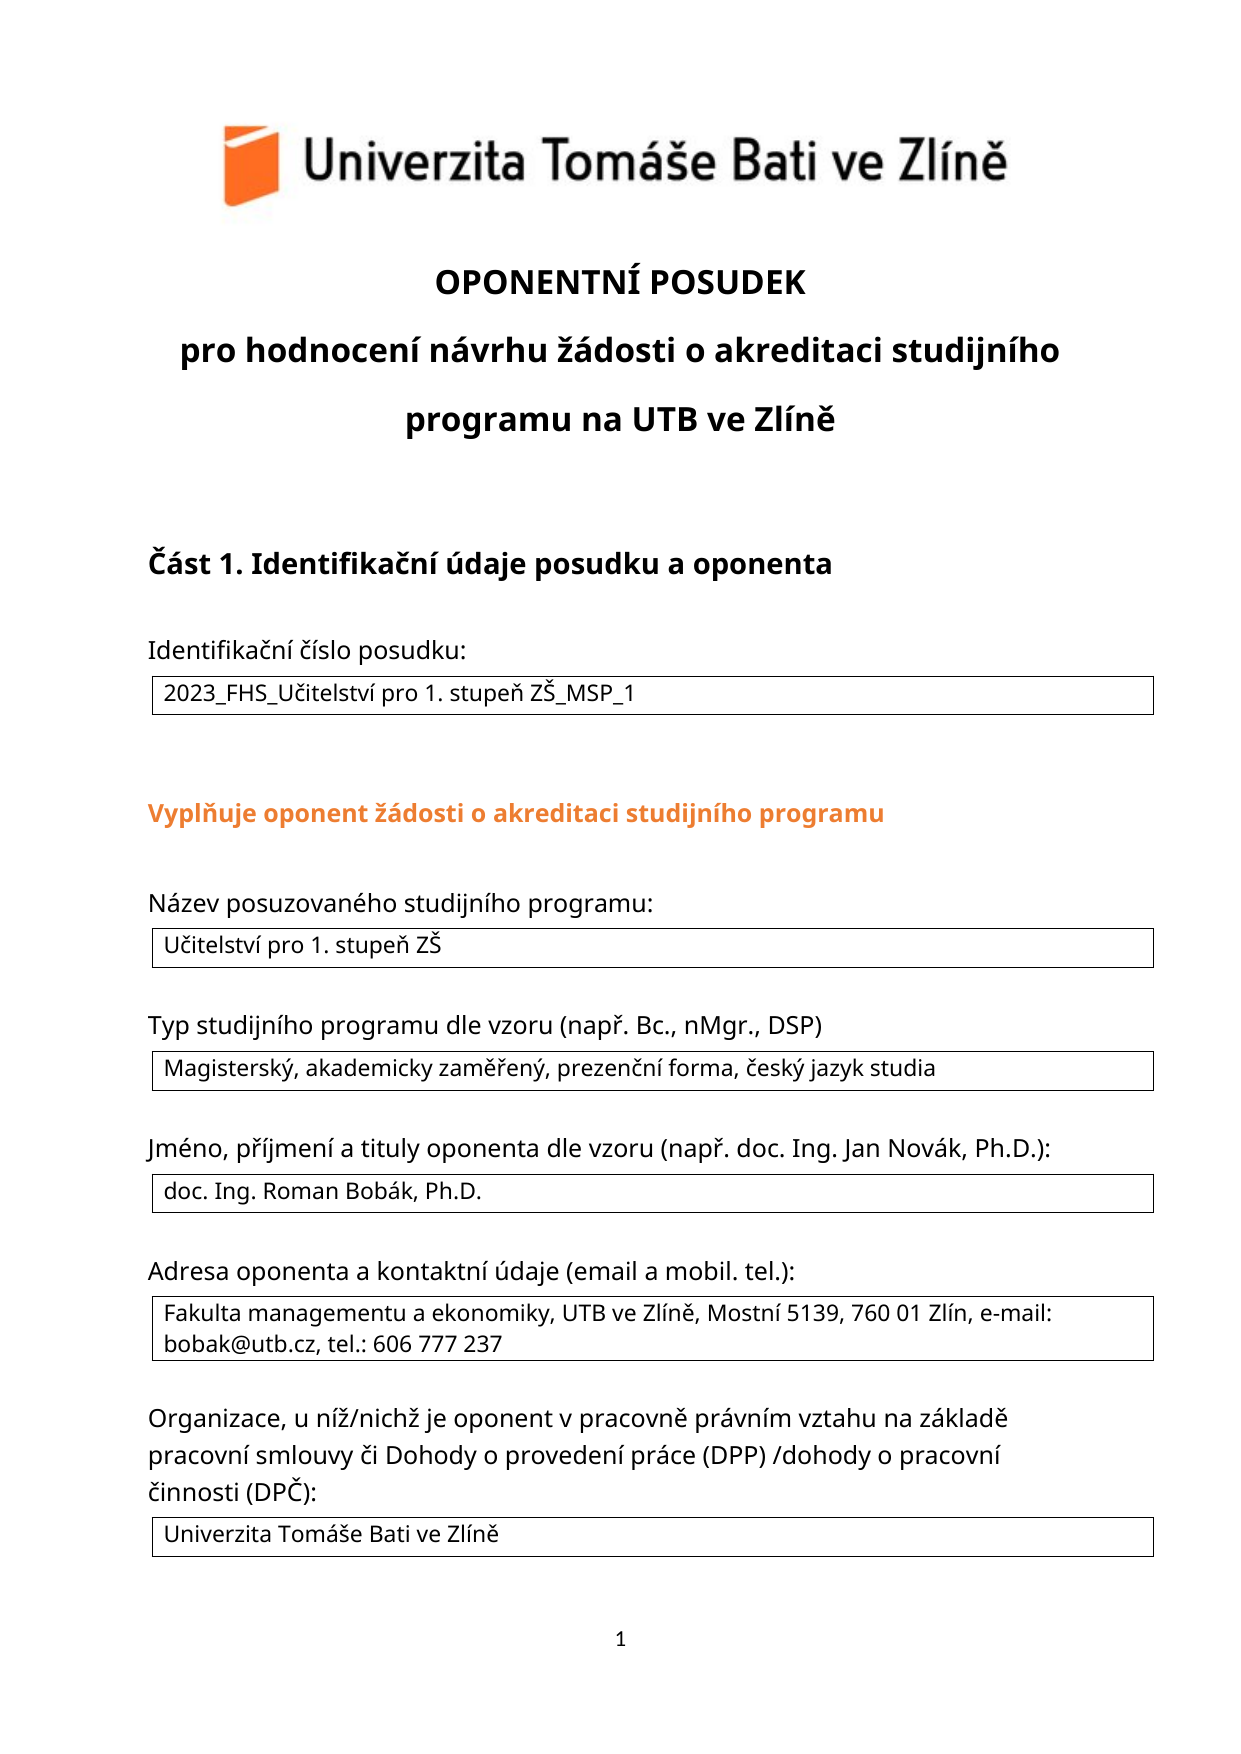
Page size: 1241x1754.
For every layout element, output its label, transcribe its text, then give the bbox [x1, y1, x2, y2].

table_header doc. Ing. Roman Bobák, Ph.D. [153, 1175, 1153, 1212]
text Část 1. Identifikační údaje posudku a oponenta [148, 543, 1093, 583]
text Vyplňuje oponent žádosti o akreditaci studijního programu [148, 795, 1093, 829]
table_header Učitelství pro 1. stupeň ZŠ [153, 929, 1153, 967]
text Typ studijního programu dle vzoru (např. Bc., nMgr., DSP) [148, 1008, 1093, 1042]
text Adresa oponenta a kontaktní údaje (email a mobil. tel.): [148, 1253, 1093, 1287]
picture [147, 73, 1085, 260]
subtitle pro hodnocení návrhu žádosti o akreditaci studijního programu na UTB ve Zlíně [148, 327, 1093, 441]
table_header Fakulta managementu a ekonomiky, UTB ve Zlíně, Mostní 5139, 760 01 Zlín, e-mail: bobak@utb.cz, tel.: 606 777 237 [153, 1297, 1153, 1360]
table_header Univerzita Tomáše Bati ve Zlíně [153, 1518, 1153, 1556]
subtitle Oponentní posudek [148, 259, 1093, 304]
text Organizace, u níž/nichž je oponent v pracovně právním vztahu na základě pracovní smlouvy či Dohody o provedení práce (DPP) /dohody o pracovní činnosti (DPČ): [148, 1401, 1093, 1508]
table_header Magisterský, akademicky zaměřený, prezenční forma, český jazyk studia [153, 1052, 1153, 1089]
text Identifikační číslo posudku: [148, 633, 1093, 667]
text Jméno, příjmení a tituly oponenta dle vzoru (např. doc. Ing. Jan Novák, Ph.D.): [148, 1131, 1093, 1164]
text Název posuzovaného studijního programu: [148, 885, 1093, 919]
table_header 2023_FHS_Učitelství pro 1. stupeň ZŠ_MSP_1 [153, 677, 1153, 714]
